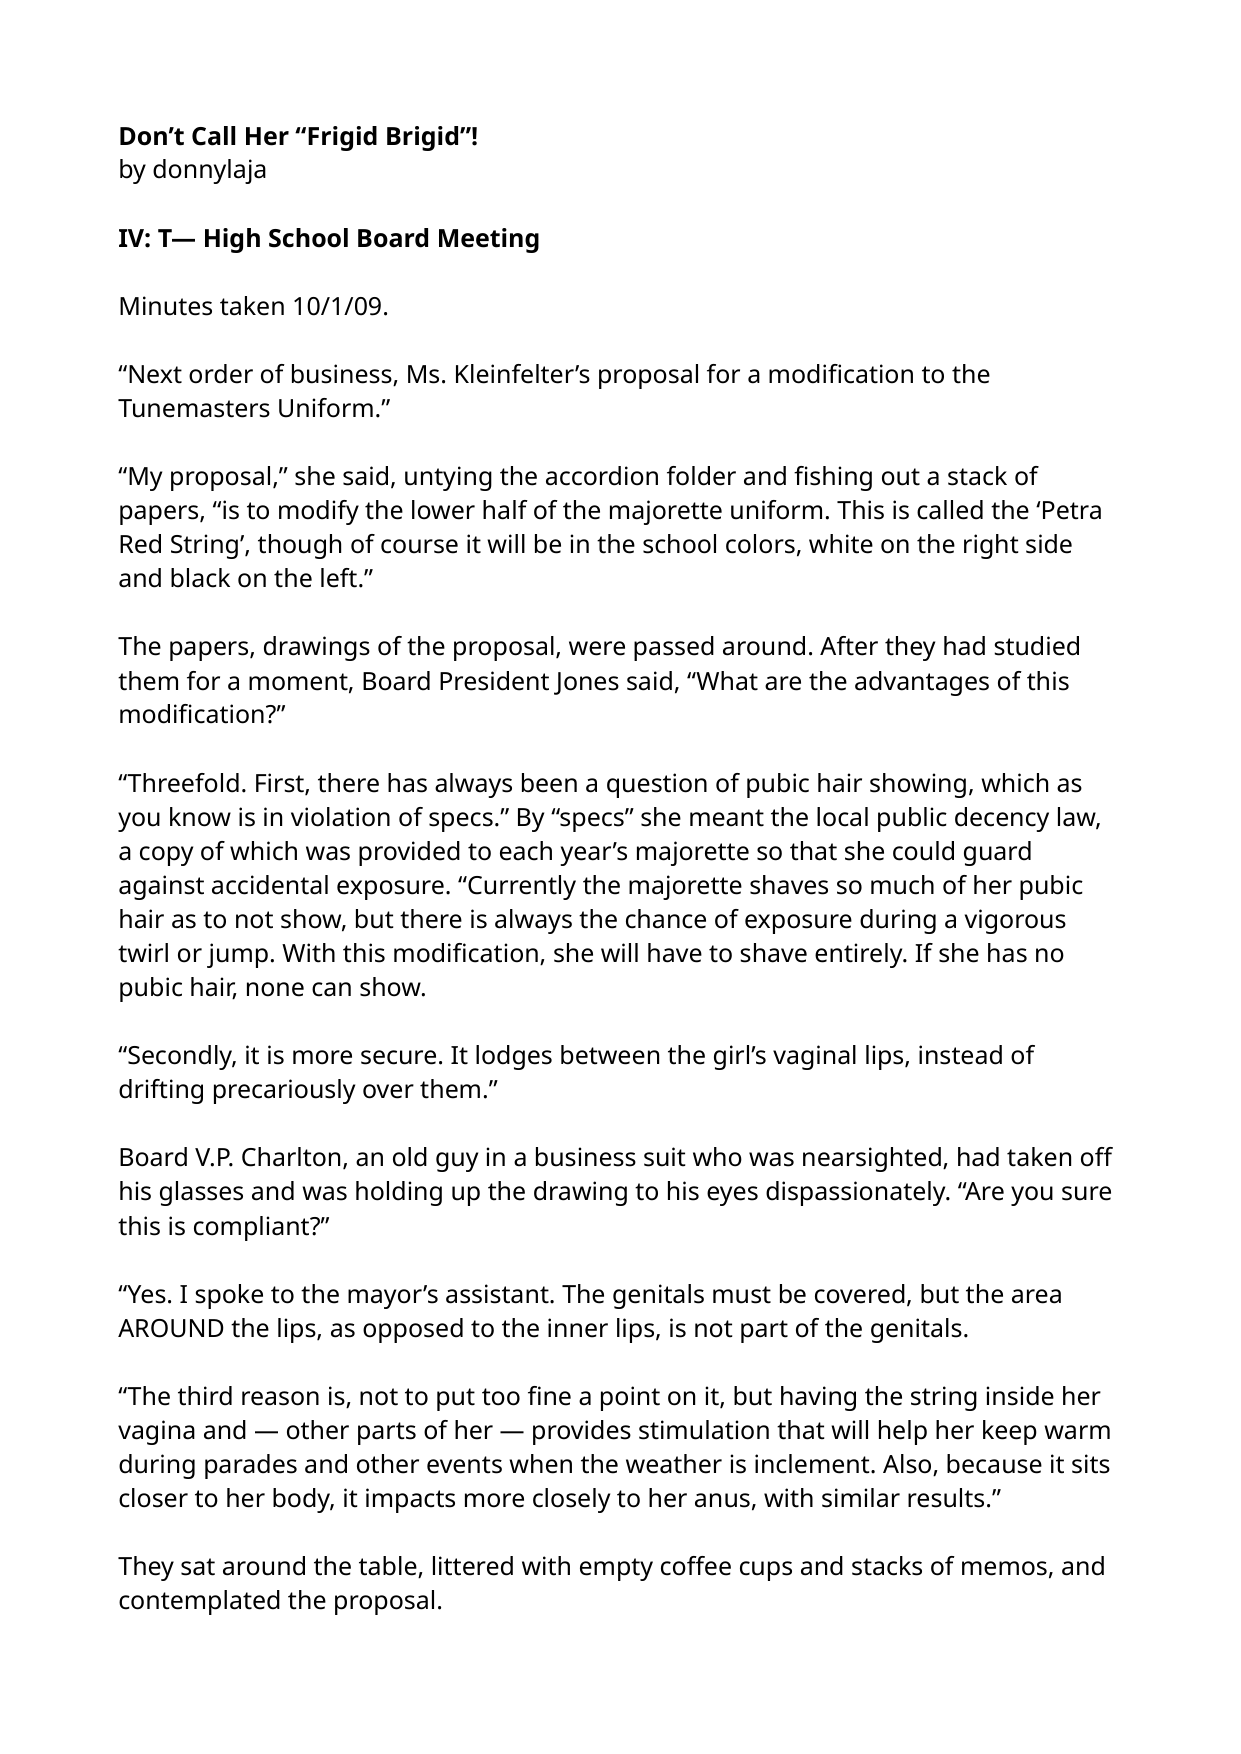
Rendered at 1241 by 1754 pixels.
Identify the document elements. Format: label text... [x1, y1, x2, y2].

text “Yes. I spoke to the mayor’s assistant. The genitals must be covered, but the area AROUND the lips, as opposed to the inner lips, is not part of the genitals. [118, 1276, 1122, 1344]
text “Threefold. First, there has always been a question of pubic hair showing, which as you know is in violation of specs.” By “specs” she meant the local public decency law, a copy of which was provided to each year’s majorette so that she could guard against accidental exposure. “Currently the majorette shaves so much of her pubic hair as to not show, but there is always the chance of exposure during a vigorous twirl or jump. With this modification, she will have to shave entirely. If she has no pubic hair, none can show. [118, 765, 1122, 1004]
text The papers, drawings of the proposal, were passed around. After they had studied them for a moment, Board President Jones said, “What are the advantages of this modification?” [118, 629, 1122, 731]
text Board V.P. Charlton, an old guy in a business suit who was nearsighted, had taken off his glasses and was holding up the drawing to his eyes dispassionately. “Are you sure this is compliant?” [118, 1140, 1122, 1242]
text IV: T— High School Board Meeting [118, 220, 1122, 254]
text by donnylaja [118, 152, 1122, 186]
text “Next order of business, Ms. Kleinfelter’s proposal for a modification to the Tunemasters Uniform.” [118, 357, 1122, 425]
text “My proposal,” she said, untying the accordion folder and fishing out a stack of papers, “is to modify the lower half of the majorette uniform. This is called the ‘Petra Red String’, though of course it will be in the school colors, white on the right side and black on the left.” [118, 459, 1122, 595]
text They sat around the table, littered with empty coffee cups and stacks of memos, and contemplated the proposal. [118, 1549, 1122, 1617]
text Don’t Call Her “Frigid Brigid”! [118, 118, 1122, 152]
text “Secondly, it is more secure. It lodges between the girl’s vaginal lips, instead of drifting precariously over them.” [118, 1038, 1122, 1106]
text “The third reason is, not to put too fine a point on it, but having the string inside her vagina and — other parts of her — provides stimulation that will help her keep warm during parades and other events when the weather is inclement. Also, because it sits closer to her body, it impacts more closely to her anus, with similar results.” [118, 1378, 1122, 1515]
text Minutes taken 10/1/09. [118, 288, 1122, 322]
